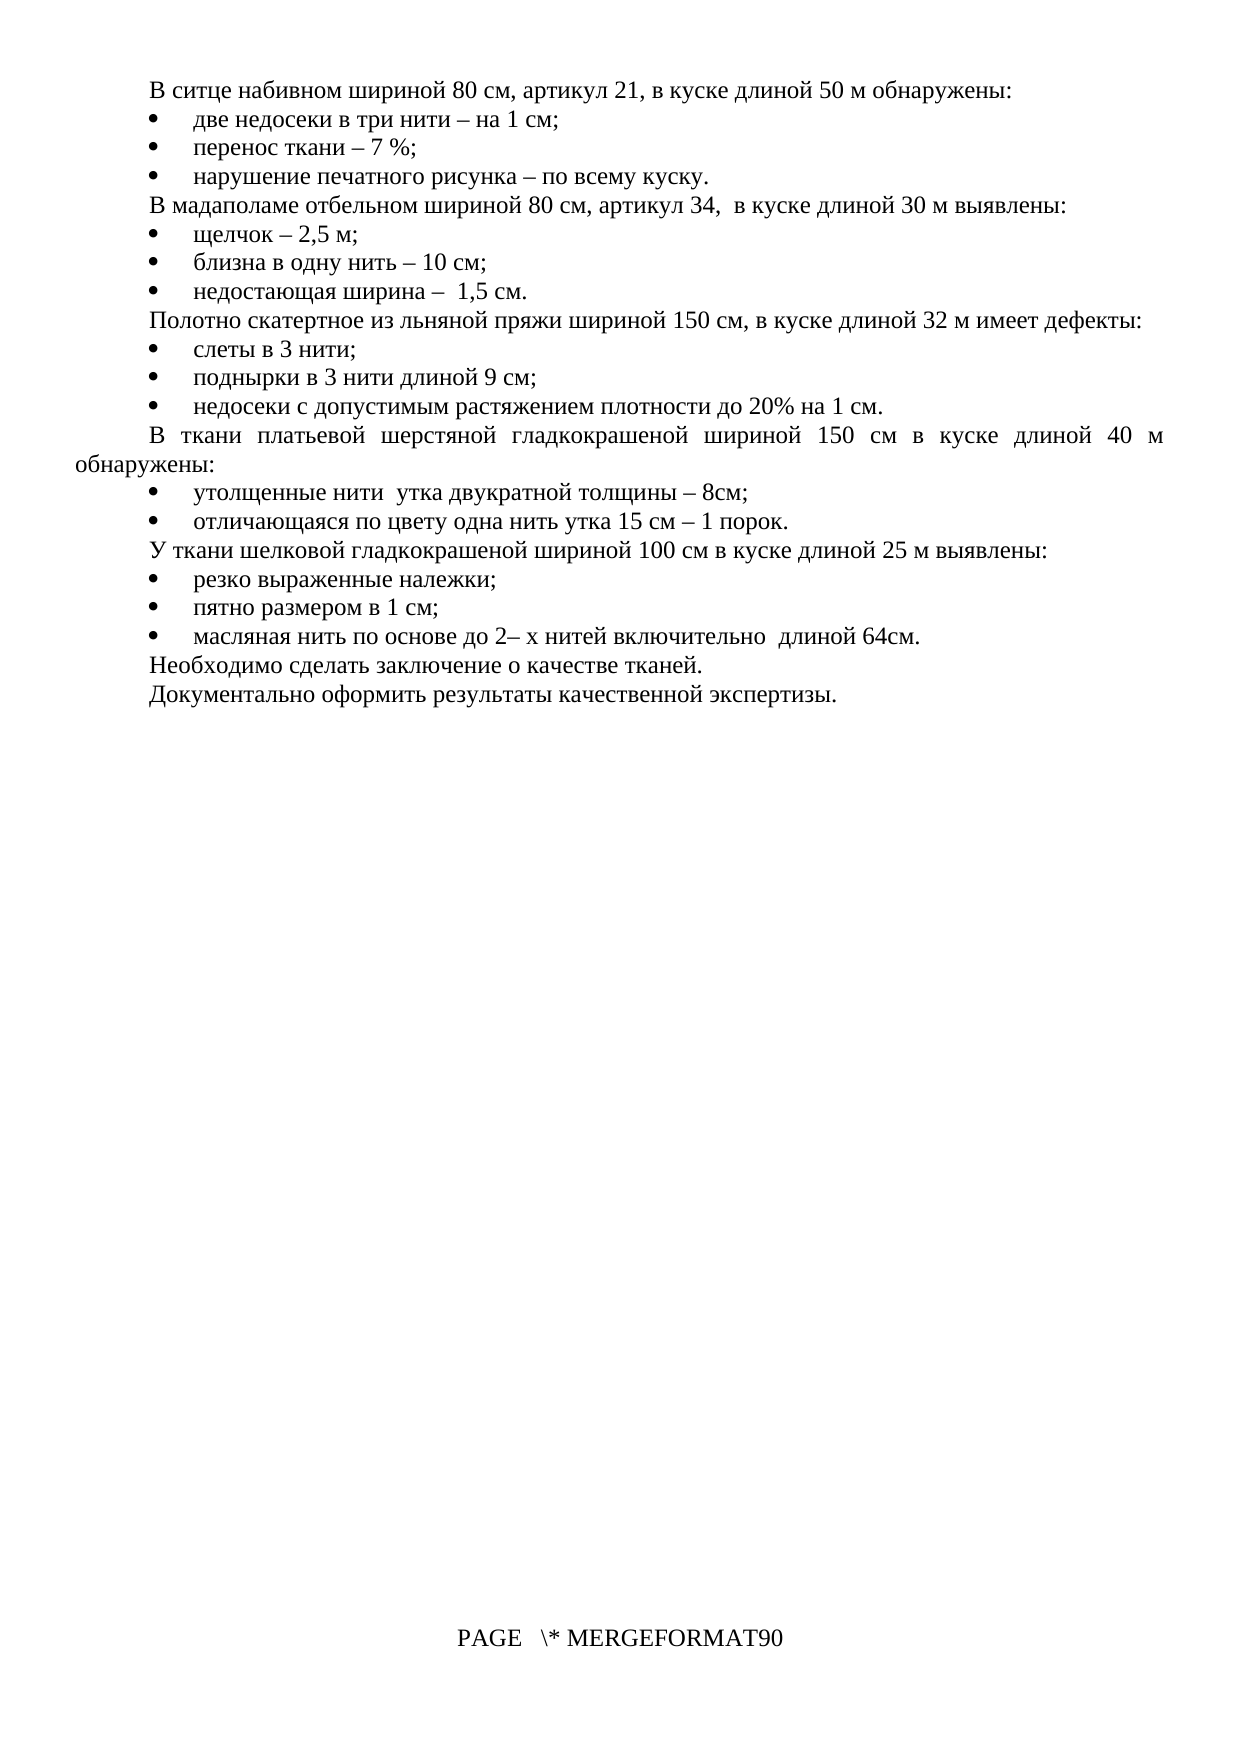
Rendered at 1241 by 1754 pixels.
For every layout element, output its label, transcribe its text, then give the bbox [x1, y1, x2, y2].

list две недосеки в три нити – на ; [149, 104, 1165, 132]
text Документально оформить результаты качественной экспертизы. [75, 679, 1165, 707]
text У ткани шелковой гладкокрашеной шириной в куске длиной выявлены: [75, 535, 1165, 564]
text Полотно скатертное из льняной пряжи шириной , в куске длиной имеет дефекты: [75, 305, 1165, 334]
text В ткани платьевой шерстяной гладкокрашеной шириной в куске длиной обнаружены: [75, 420, 1165, 477]
list пятно размером в ; [149, 592, 1165, 621]
list щелчок – ; [149, 219, 1165, 247]
text Необходимо сделать заключение о качестве тканей. [75, 650, 1165, 679]
list близна в одну нить – ; [149, 247, 1165, 276]
text В ситце набивном шириной , артикул 21, в куске длиной обнаружены: [75, 75, 1165, 104]
list утолщенные нити утка двукратной толщины – 8см; [149, 477, 1165, 506]
list поднырки в 3 нити длиной ; [149, 362, 1165, 391]
list недосеки с допустимым растяжением плотности до 20% на . [149, 391, 1165, 420]
list отличающаяся по цвету одна нить утка – 1 порок. [149, 506, 1165, 535]
list недостающая ширина – . [149, 276, 1165, 305]
list резко выраженные належки; [149, 564, 1165, 592]
list масляная нить по основе до 2– х нитей включительно длиной 64см. [149, 621, 1165, 650]
list нарушение печатного рисунка – по всему куску. [149, 161, 1165, 190]
list перенос ткани – 7 %; [149, 132, 1165, 161]
list слеты в 3 нити; [149, 334, 1165, 362]
text В мадаполаме отбельном шириной , артикул 34, в куске длиной выявлены: [75, 190, 1165, 219]
